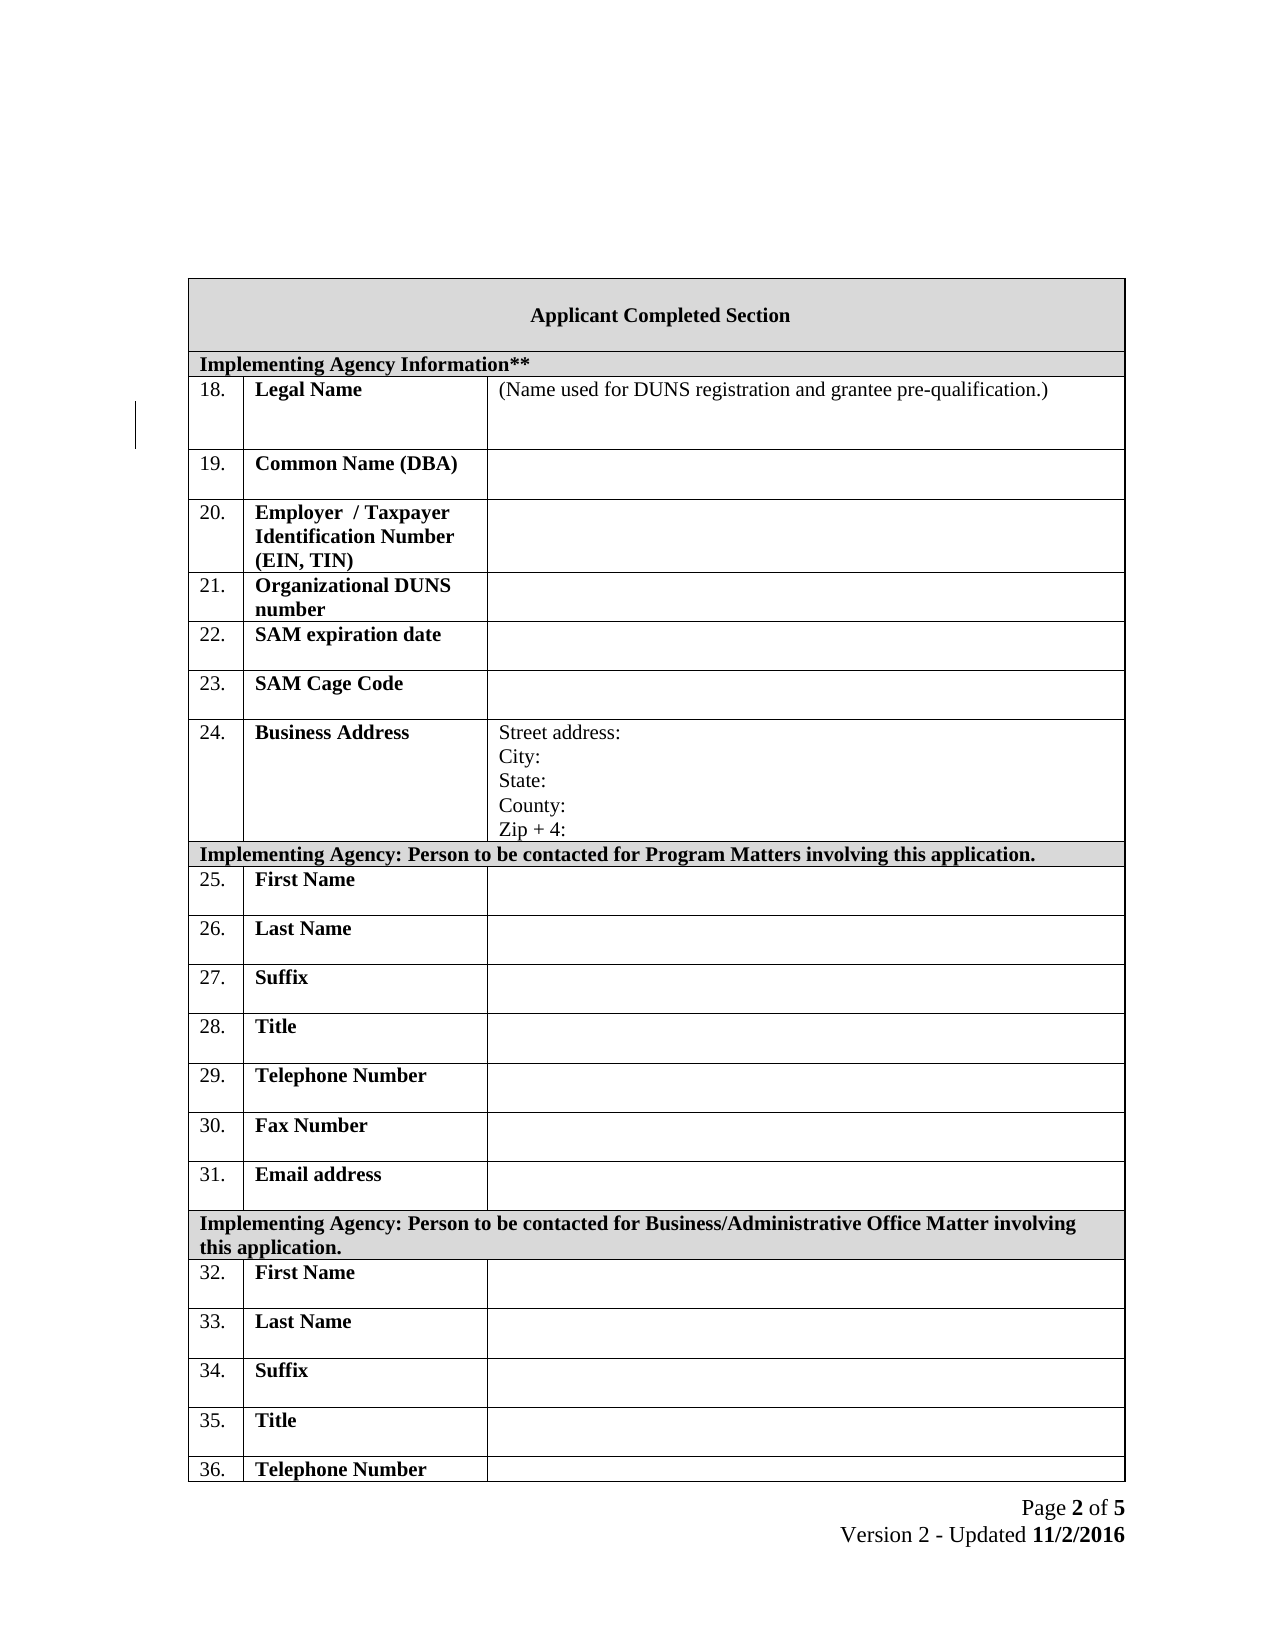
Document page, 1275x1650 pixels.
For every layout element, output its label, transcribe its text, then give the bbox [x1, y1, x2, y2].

table_cell Legal Name [244, 377, 487, 449]
table_cell Telephone Number [244, 1457, 487, 1481]
table_cell [488, 622, 1124, 670]
table_cell [488, 965, 1124, 1013]
table_cell Title [244, 1408, 487, 1456]
table_cell [189, 671, 243, 719]
table_cell [488, 1162, 1124, 1210]
table_cell [488, 573, 1124, 621]
table_cell [189, 1113, 243, 1161]
table_cell Title [244, 1014, 487, 1062]
table_cell [488, 867, 1124, 915]
table_cell (Name used for DUNS registration and grantee pre-qualification.) [488, 377, 1124, 449]
table_cell [488, 1359, 1124, 1407]
table_cell [488, 1014, 1124, 1062]
table_cell [488, 1457, 1124, 1481]
table_header Applicant Completed Section [189, 279, 1124, 351]
table_cell [488, 671, 1124, 719]
table_cell [189, 622, 243, 670]
table_cell [488, 1260, 1124, 1308]
table_cell Suffix [244, 965, 487, 1013]
table_cell [189, 1408, 243, 1456]
table_cell Email address [244, 1162, 487, 1210]
table_cell [189, 377, 243, 449]
table_cell Suffix [244, 1359, 487, 1407]
table_cell Business Address [244, 720, 487, 841]
table_cell Organizational DUNS number [244, 573, 487, 621]
table_cell Implementing Agency: Person to be contacted for Business/Administrative Office Matter involving this application. [189, 1211, 1124, 1259]
table_cell Last Name [244, 1309, 487, 1357]
table_cell First Name [244, 1260, 487, 1308]
table_cell [488, 1309, 1124, 1357]
table_cell [189, 1162, 243, 1210]
table_cell Employer / Taxpayer Identification Number (EIN, TIN) [244, 500, 487, 572]
table_cell Last Name [244, 916, 487, 964]
table_cell [189, 1309, 243, 1357]
table_cell SAM Cage Code [244, 671, 487, 719]
table_cell [488, 1113, 1124, 1161]
table_cell [189, 1457, 243, 1481]
table_cell [189, 1260, 243, 1308]
table_cell [189, 500, 243, 572]
table_cell [488, 450, 1124, 498]
table_cell [189, 916, 243, 964]
table_cell [189, 1014, 243, 1062]
table_cell Fax Number [244, 1113, 487, 1161]
table_cell [189, 867, 243, 915]
table_cell [488, 500, 1124, 572]
table_cell SAM expiration date [244, 622, 487, 670]
table_cell Telephone Number [244, 1064, 487, 1112]
table_cell Common Name (DBA) [244, 450, 487, 498]
table_cell [189, 1359, 243, 1407]
table_cell [189, 573, 243, 621]
table_cell [189, 720, 243, 841]
table_cell [488, 1064, 1124, 1112]
table_cell [189, 965, 243, 1013]
table_cell [189, 1064, 243, 1112]
table_cell [488, 1408, 1124, 1456]
table_cell Implementing Agency: Person to be contacted for Program Matters involving this application. [189, 842, 1124, 866]
table_cell [189, 450, 243, 498]
table_cell First Name [244, 867, 487, 915]
table_cell [488, 916, 1124, 964]
table_cell Implementing Agency Information** [189, 352, 1124, 376]
table_cell Street address: City: State: County: Zip + 4: [488, 720, 1124, 841]
